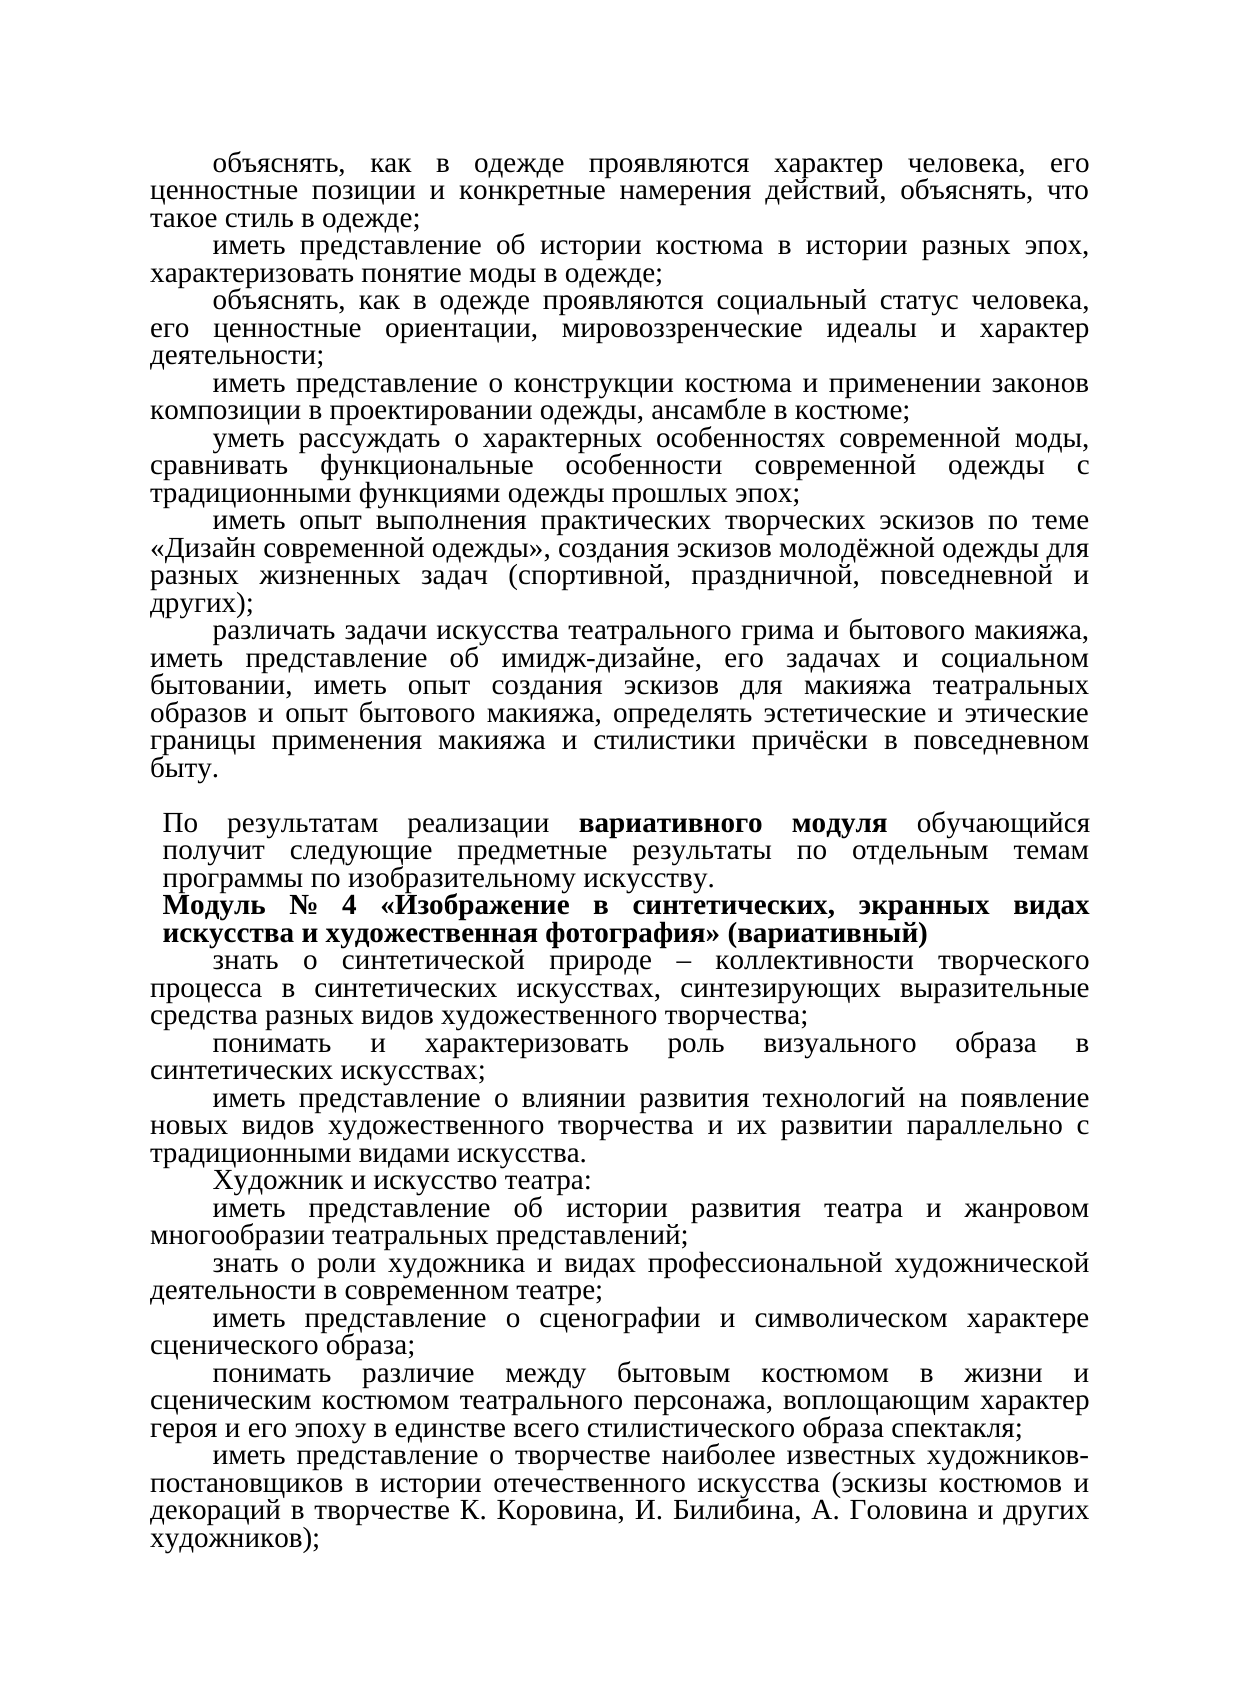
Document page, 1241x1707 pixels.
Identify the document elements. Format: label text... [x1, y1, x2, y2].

text иметь представление о конструкции костюма и применении законов композиции в проектировании одежды, ансамбле в костюме; [150, 370, 1090, 425]
text иметь представление о сценографии и символическом характере сценического образа; [150, 1305, 1090, 1360]
text Художник и искусство театра: [150, 1167, 1090, 1195]
text По результатам реализации вариативного модуля обучающийся получит следующие предметные результаты по отдельным темам программы по изобразительному искусству. [162, 810, 1090, 892]
text знать о роли художника и видах профессиональной художнической деятельности в современном театре; [150, 1250, 1090, 1305]
text уметь рассуждать о характерных особенностях современной моды, сравнивать функциональные особенности современной одежды с традиционными функциями одежды прошлых эпох; [150, 425, 1090, 507]
text знать о синтетической природе – коллективности творческого процесса в синтетических искусствах, синтезирующих выразительные средства разных видов художественного творчества; [150, 947, 1090, 1030]
text понимать и характеризовать роль визуального образа в синтетических искусствах; [150, 1030, 1090, 1085]
text объяснять, как в одежде проявляются характер человека, его ценностные позиции и конкретные намерения действий, объяснять, что такое стиль в одежде; [150, 150, 1090, 232]
text иметь представление об истории развития театра и жанровом многообразии театральных представлений; [150, 1195, 1090, 1250]
text Модуль № 4 «Изображение в синтетических, экранных видах искусства и художественная фотография» (вариативный) [162, 892, 1090, 947]
text иметь представление о влиянии развития технологий на появление новых видов художественного творчества и их развитии параллельно с традиционными видами искусства. [150, 1085, 1090, 1167]
text иметь представление о творчестве наиболее известных художников-постановщиков в истории отечественного искусства (эскизы костюмов и декораций в творчестве К. Коровина, И. Билибина, А. Головина и других художников); [150, 1442, 1090, 1552]
text объяснять, как в одежде проявляются социальный статус человека, его ценностные ориентации, мировоззренческие идеалы и характер деятельности; [150, 287, 1090, 370]
text различать задачи искусства театрального грима и бытового макияжа, иметь представление об имидж-дизайне, его задачах и социальном бытовании, иметь опыт создания эскизов для макияжа театральных образов и опыт бытового макияжа, определять эстетические и этические границы применения макияжа и стилистики причёски в повседневном быту. [150, 617, 1090, 782]
text иметь опыт выполнения практических творческих эскизов по теме «Дизайн современной одежды», создания эскизов молодёжной одежды для разных жизненных задач (спортивной, праздничной, повседневной и других); [150, 507, 1090, 617]
text понимать различие между бытовым костюмом в жизни и сценическим костюмом театрального персонажа, воплощающим характер героя и его эпоху в единстве всего стилистического образа спектакля; [150, 1360, 1090, 1442]
text иметь представление об истории костюма в истории разных эпох, характеризовать понятие моды в одежде; [150, 232, 1090, 287]
